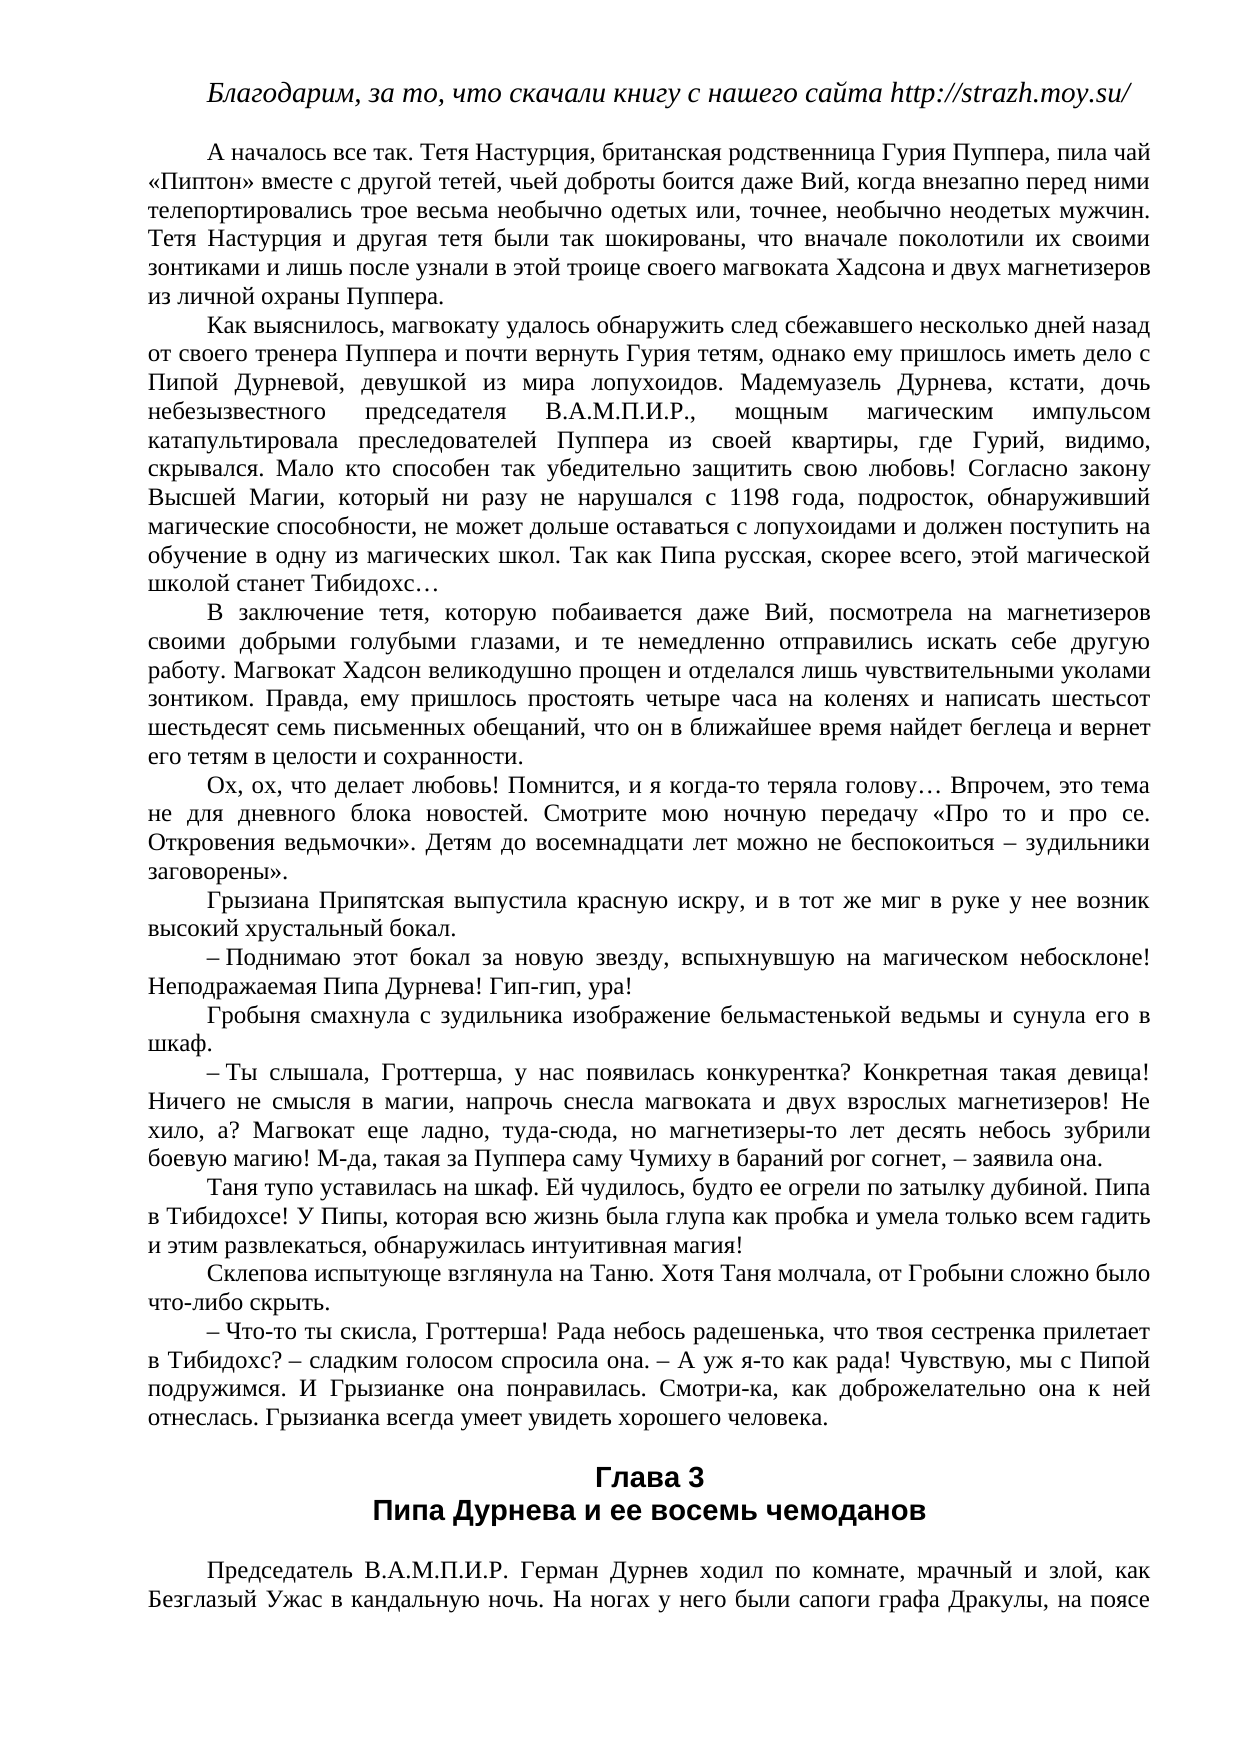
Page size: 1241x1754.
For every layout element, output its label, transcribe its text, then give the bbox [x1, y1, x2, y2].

text Грызиана Припятская выпустила красную искру, и в тот же миг в руке у нее возник высокий хрустальный бокал. [148, 885, 1152, 942]
text В заключение тетя, которую побаивается даже Вий, посмотрела на магнетизеров своими добрыми голубыми глазами, и те немедленно отправились искать себе другую работу. Магвокат Хадсон великодушно прощен и отделался лишь чувствительными уколами зонтиком. Правда, ему пришлось простоять четыре часа на коленях и написать шестьсот шестьдесят семь письменных обещаний, что он в ближайшее время найдет беглеца и вернет его тетям в целости и сохранности. [148, 597, 1152, 770]
text – Что-то ты скисла, Гроттерша! Рада небось радешенька, что твоя сестренка прилетает в Тибидохс? – сладким голосом спросила она. – А уж я-то как рада! Чувствую, мы с Пипой подружимся. И Грызианке она понравилась. Смотри-ка, как доброжелательно она к ней отнеслась. Грызианка всегда умеет увидеть хорошего человека. [148, 1316, 1152, 1431]
subtitle Глава 3 [148, 1460, 1152, 1493]
text Таня тупо уставилась на шкаф. Ей чудилось, будто ее огрели по затылку дубиной. Пипа в Тибидохсе! У Пипы, которая всю жизнь была глупа как пробка и умела только всем гадить и этим развлекаться, обнаружилась интуитивная магия! [148, 1172, 1152, 1258]
text Гробыня смахнула с зудильника изображение бельмастенькой ведьмы и сунула его в шкаф. [148, 1000, 1152, 1057]
text – Поднимаю этот бокал за новую звезду, вспыхнувшую на магическом небосклоне! Неподражаемая Пипа Дурнева! Гип-гип, ура! [148, 942, 1152, 1000]
text Ох, ох, что делает любовь! Помнится, и я когда-то теряла голову… Впрочем, это тема не для дневного блока новостей. Смотрите мою ночную передачу «Про то и про се. Откровения ведьмочки». Детям до восемнадцати лет можно не беспокоиться – зудильники заговорены». [148, 770, 1152, 885]
subtitle Пипа Дурнева и ее восемь чемоданов [148, 1493, 1152, 1527]
text – Ты слышала, Гроттерша, у нас появилась конкурентка? Конкретная такая девица! Ничего не смысля в магии, напрочь снесла магвоката и двух взрослых магнетизеров! Не хило, а? Магвокат еще ладно, туда-сюда, но магнетизеры-то лет десять небось зубрили боевую магию! М-да, такая за Пуппера саму Чумиху в бараний рог согнет, – заявила она. [148, 1057, 1152, 1172]
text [148, 1556, 1152, 1613]
text А началось все так. Тетя Настурция, британская родственница Гурия Пуппера, пила чай «Пиптон» вместе с другой тетей, чьей доброты боится даже Вий, когда внезапно перед ними телепортировались трое весьма необычно одетых или, точнее, необычно неодетых мужчин. Тетя Настурция и другая тетя были так шокированы, что вначале поколотили их своими зонтиками и лишь после узнали в этой троице своего магвоката Хадсона и двух магнетизеров из личной охраны Пуппера. [148, 137, 1152, 310]
text Склепова испытующе взглянула на Таню. Хотя Таня молчала, от Гробыни сложно было что-либо скрыть. [148, 1258, 1152, 1316]
text Как выяснилось, магвокату удалось обнаружить след сбежавшего несколько дней назад от своего тренера Пуппера и почти вернуть Гурия тетям, однако ему пришлось иметь дело с Пипой Дурневой, девушкой из мира лопухоидов. Мадемуазель Дурнева, кстати, дочь небезызвестного председателя В.А.М.П.И.Р., мощным магическим импульсом катапультировала преследователей Пуппера из своей квартиры, где Гурий, видимо, скрывался. Мало кто способен так убедительно защитить свою любовь! Согласно закону Высшей Магии, который ни разу не нарушался с 1198 года, подросток, обнаруживший магические способности, не может дольше оставаться с лопухоидами и должен поступить на обучение в одну из магических школ. Так как Пипа русская, скорее всего, этой магической школой станет Тибидохс… [148, 310, 1152, 597]
